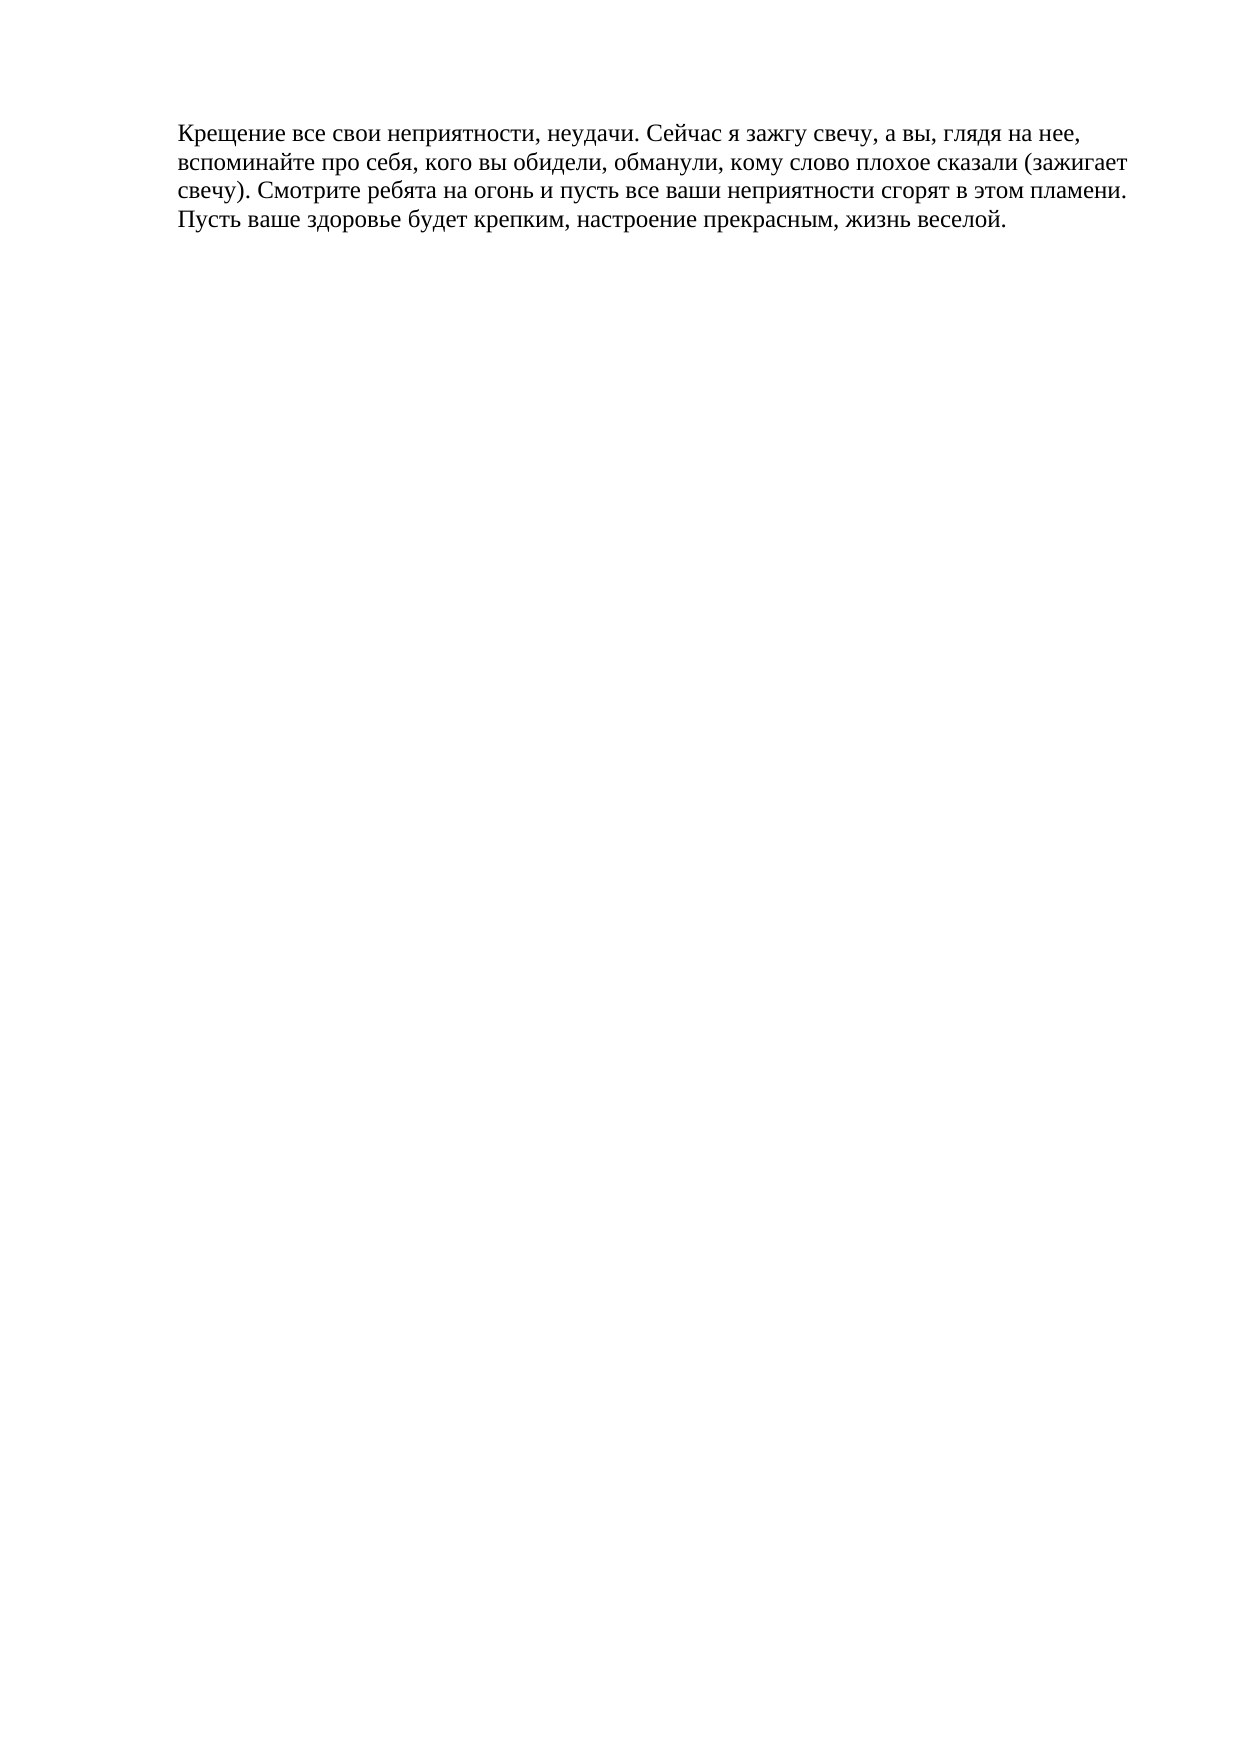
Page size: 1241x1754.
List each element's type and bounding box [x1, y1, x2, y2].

text [177, 118, 1152, 233]
